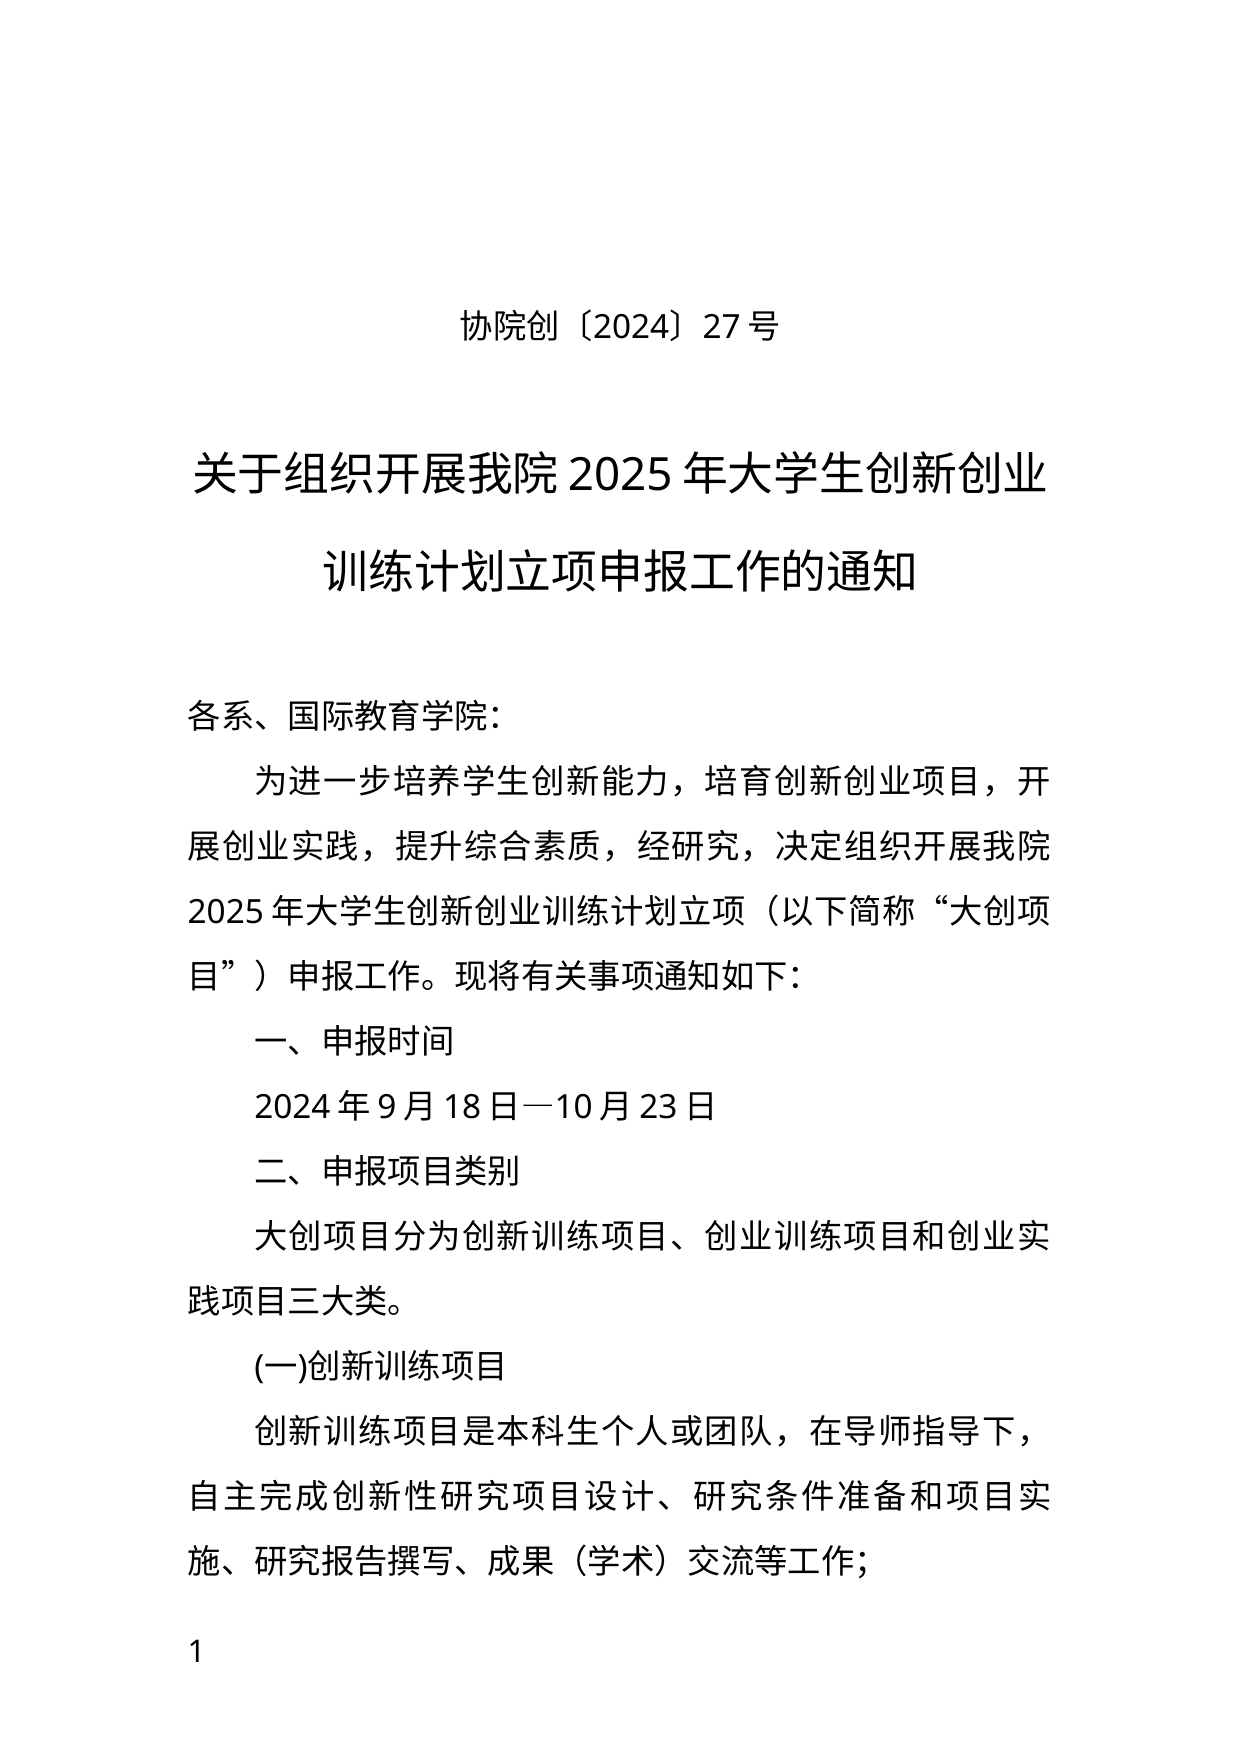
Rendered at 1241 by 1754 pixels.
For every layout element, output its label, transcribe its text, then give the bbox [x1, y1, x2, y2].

list (一)创新训练项目 [187, 1332, 1053, 1397]
text 2024年9月18日—10月23日 [187, 1072, 1053, 1137]
text 协院创〔2024〕27号 [187, 292, 1053, 357]
text 关于组织开展我院2025年大学生创新创业训练计划立项申报工作的通知 [187, 422, 1053, 617]
text 一、申报时间 [187, 1007, 1053, 1072]
text 各系、国际教育学院： [187, 682, 1053, 747]
text 二、申报项目类别 [187, 1137, 1053, 1202]
text 创新训练项目是本科生个人或团队，在导师指导下，自主完成创新性研究项目设计、研究条件准备和项目实施、研究报告撰写、成果（学术）交流等工作； [187, 1397, 1053, 1592]
text 为进一步培养学生创新能力，培育创新创业项目，开展创业实践，提升综合素质，经研究，决定组织开展我院2025年大学生创新创业训练计划立项（以下简称“大创项目”）申报工作。现将有关事项通知如下： [187, 747, 1053, 1007]
text 大创项目分为创新训练项目、创业训练项目和创业实践项目三大类。 [187, 1202, 1053, 1332]
